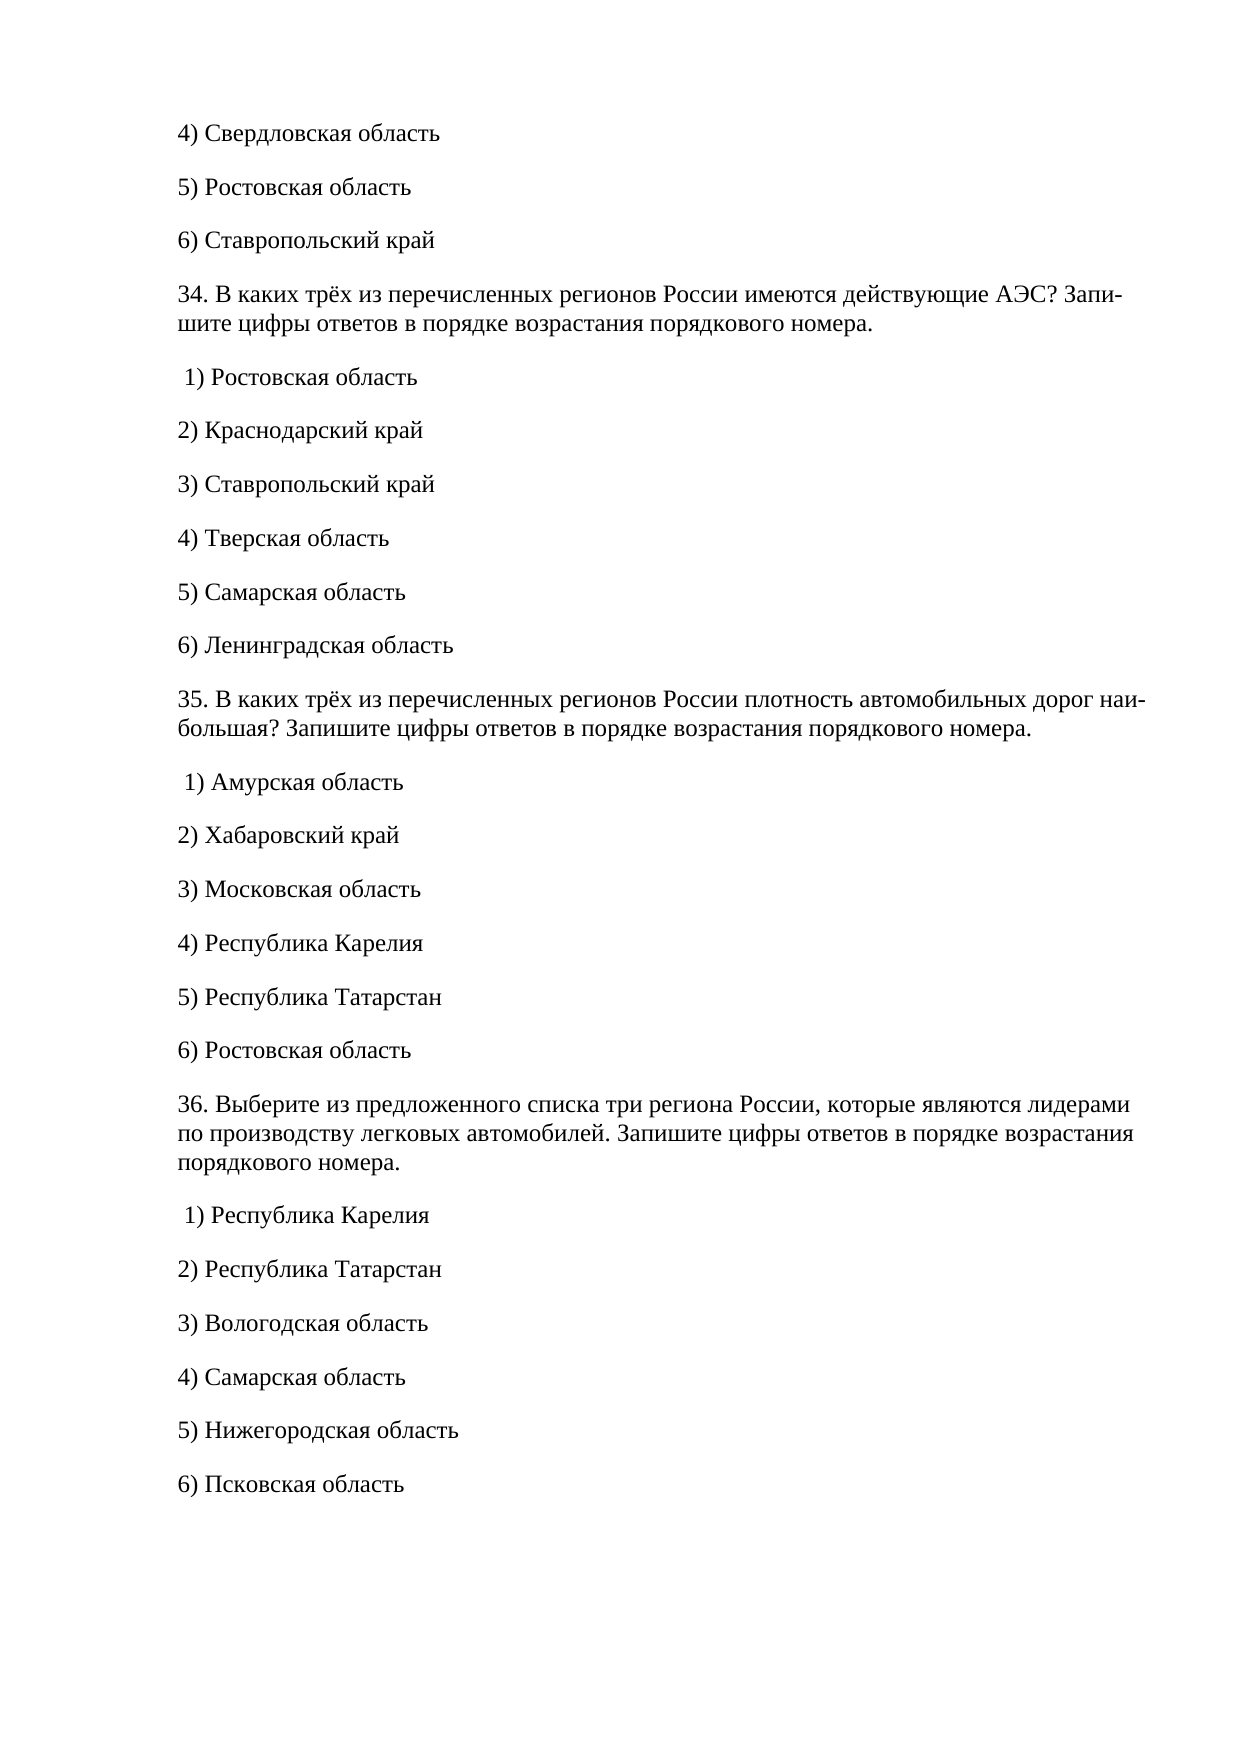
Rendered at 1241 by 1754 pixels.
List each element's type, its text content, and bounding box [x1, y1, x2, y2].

text 5) Республика Татарстан [177, 982, 1152, 1011]
text 36. Выберите из предложенного списка три региона России, которые являются лидерами по производству легковых автомобилей. Запишите цифры ответов в порядке возрастания порядкового номера. [177, 1089, 1152, 1176]
text 2) Краснодарский край [177, 416, 1152, 444]
text 3) Ставропольский край [177, 469, 1152, 498]
text 34. В каких трёх из перечисленных регионов России имеются действующие АЭС? Запишите цифры ответов в порядке возрастания порядкового номера. [177, 279, 1152, 337]
text 3) Вологодская область [177, 1308, 1152, 1337]
text 1) Республика Карелия [177, 1201, 1152, 1229]
text 2) Хабаровский край [177, 821, 1152, 849]
text 1) Ростовская область [177, 362, 1152, 391]
text 5) Нижегородская область [177, 1416, 1152, 1444]
text 6) Ленинградская область [177, 631, 1152, 659]
text 4) Свердловская область [177, 118, 1152, 147]
text 4) Самарская область [177, 1362, 1152, 1391]
text 5) Ростовская область [177, 172, 1152, 201]
text 5) Самарская область [177, 577, 1152, 606]
text 2) Республика Татарстан [177, 1254, 1152, 1283]
text 4) Тверская область [177, 523, 1152, 552]
text 6) Ставропольский край [177, 226, 1152, 254]
text 6) Ростовская область [177, 1036, 1152, 1064]
text 1) Амурская область [177, 767, 1152, 796]
text 6) Псковская область [177, 1469, 1152, 1498]
text 4) Республика Карелия [177, 928, 1152, 957]
text 3) Московская область [177, 874, 1152, 903]
text 35. В каких трёх из перечисленных регионов России плотность автомобильных дорог наибольшая? Запишите цифры ответов в порядке возрастания порядкового номера. [177, 684, 1152, 742]
